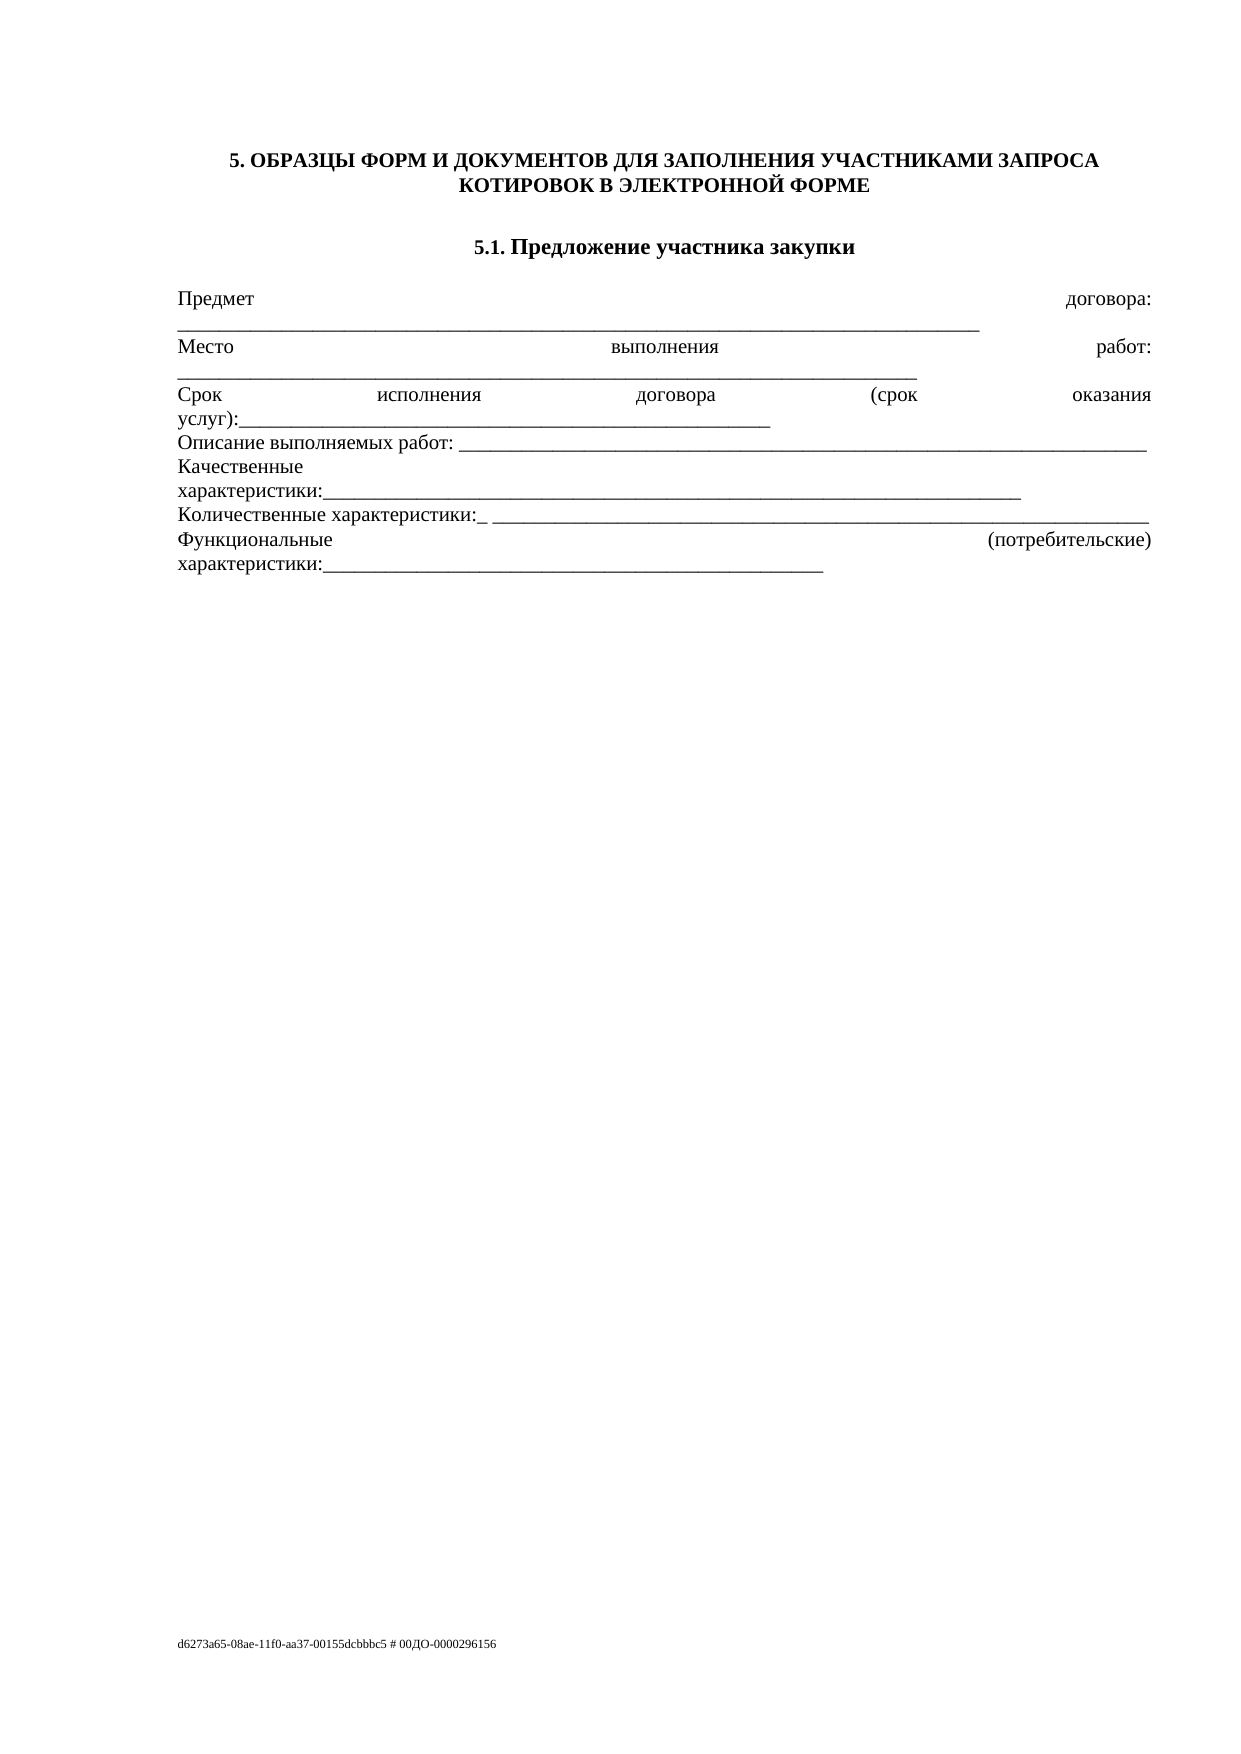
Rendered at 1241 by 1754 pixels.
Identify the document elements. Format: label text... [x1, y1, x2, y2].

text Срок исполнения договора (срок оказания услуг):___________________________________________________ [177, 382, 1152, 430]
text Качественные характеристики:___________________________________________________________________ [177, 454, 1152, 502]
text Функциональные (потребительские) характеристики:________________________________________________ [177, 526, 1152, 574]
text Количественные характеристики:_ _______________________________________________________________ [177, 502, 1152, 526]
text Описание выполняемых работ: __________________________________________________________________ [177, 430, 1152, 454]
text 5. ОБРАЗЦЫ ФОРМ И ДОКУМЕНТОВ ДЛЯ ЗАПОЛНЕНИЯ УЧАСТНИКАМИ ЗАПРОСА КОТИРОВОК В ЭЛЕКТРОННОЙ ФОРМЕ [177, 148, 1152, 197]
text 5.1. Предложение участника закупки [177, 233, 1152, 259]
text Предмет договора: _____________________________________________________________________________ [177, 286, 1152, 334]
text Место выполнения работ: _______________________________________________________________________ [177, 334, 1152, 382]
